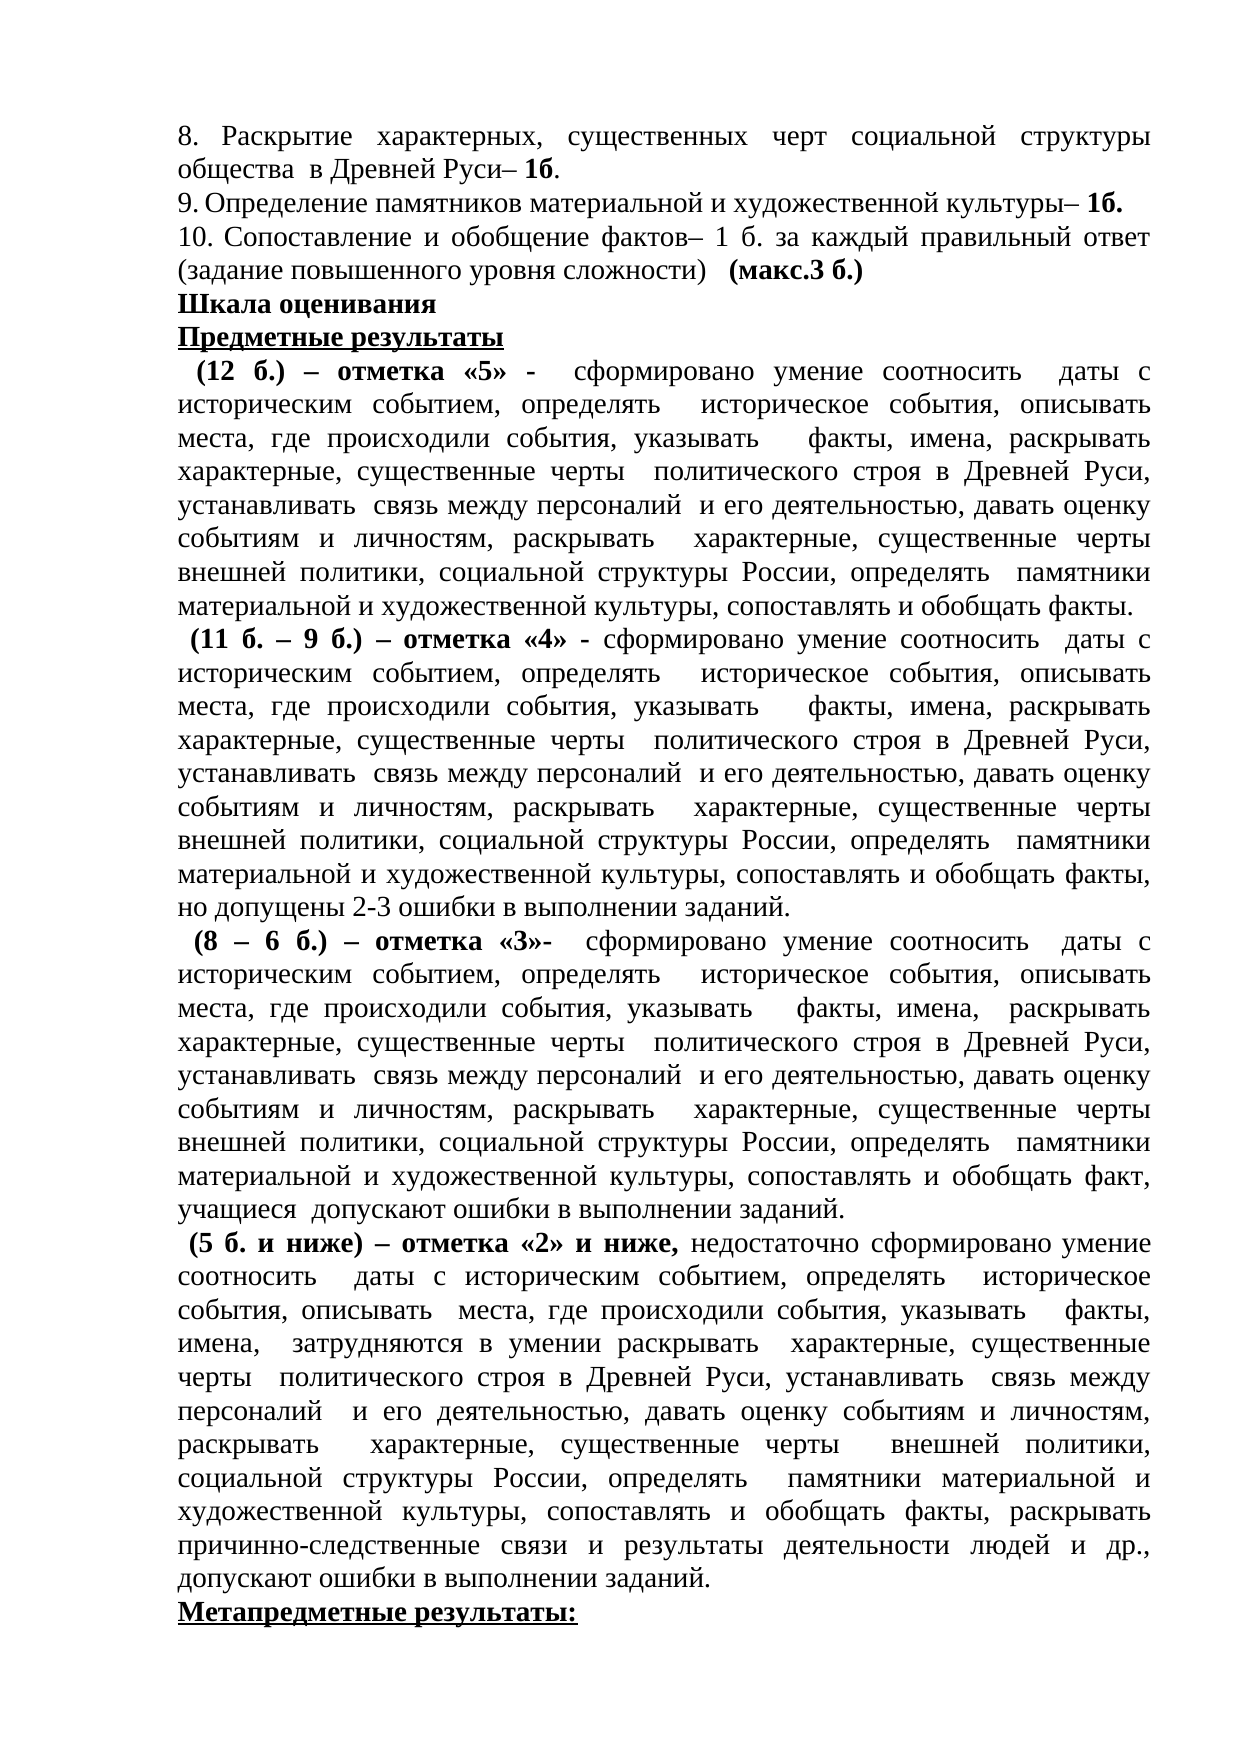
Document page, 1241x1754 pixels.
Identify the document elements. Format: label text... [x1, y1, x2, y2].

text 10. Сопоставление и обобщение фактов– 1 б. за каждый правильный ответ (задание повышенного уровня сложности) (макс.3 б.) [177, 219, 1152, 286]
text Метапредметные результаты: [177, 1594, 1152, 1627]
text 9. Определение памятников материальной и художественной культуры– 1б. [177, 185, 1152, 219]
text (12 б.) – отметка «5» - сформировано умение соотносить даты с историческим событием, определять историческое события, описывать места, где происходили события, указывать факты, имена, раскрывать характерные, существенные черты политического строя в Древней Руси, устанавливать связь между персоналий и его деятельностью, давать оценку событиям и личностям, раскрывать характерные, существенные черты внешней политики, социальной структуры России, определять памятники материальной и художественной культуры, сопоставлять и обобщать факты. [177, 353, 1152, 621]
text (5 б. и ниже) – отметка «2» и ниже, недостаточно сформировано умение соотносить даты с историческим событием, определять историческое события, описывать места, где происходили события, указывать факты, имена, затрудняются в умении раскрывать характерные, существенные черты политического строя в Древней Руси, устанавливать связь между персоналий и его деятельностью, давать оценку событиям и личностям, раскрывать характерные, существенные черты внешней политики, социальной структуры России, определять памятники материальной и художественной культуры, сопоставлять и обобщать факты, раскрывать причинно-следственные связи и результаты деятельности людей и др., допускают ошибки в выполнении заданий. [177, 1225, 1152, 1594]
text Предметные результаты [177, 319, 1152, 353]
text Шкала оценивания [177, 286, 1152, 319]
text (8 – 6 б.) – отметка «3»- сформировано умение соотносить даты с историческим событием, определять историческое события, описывать места, где происходили события, указывать факты, имена, раскрывать характерные, существенные черты политического строя в Древней Руси, устанавливать связь между персоналий и его деятельностью, давать оценку событиям и личностям, раскрывать характерные, существенные черты внешней политики, социальной структуры России, определять памятники материальной и художественной культуры, сопоставлять и обобщать факт, учащиеся допускают ошибки в выполнении заданий. [177, 923, 1152, 1225]
text 8. Раскрытие характерных, существенных черт социальной структуры общества в Древней Руси– 1б. [177, 118, 1152, 185]
text (11 б. – 9 б.) – отметка «4» - сформировано умение соотносить даты с историческим событием, определять историческое события, описывать места, где происходили события, указывать факты, имена, раскрывать характерные, существенные черты политического строя в Древней Руси, устанавливать связь между персоналий и его деятельностью, давать оценку событиям и личностям, раскрывать характерные, существенные черты внешней политики, социальной структуры России, определять памятники материальной и художественной культуры, сопоставлять и обобщать факты, но допущены 2-3 ошибки в выполнении заданий. [177, 621, 1152, 923]
